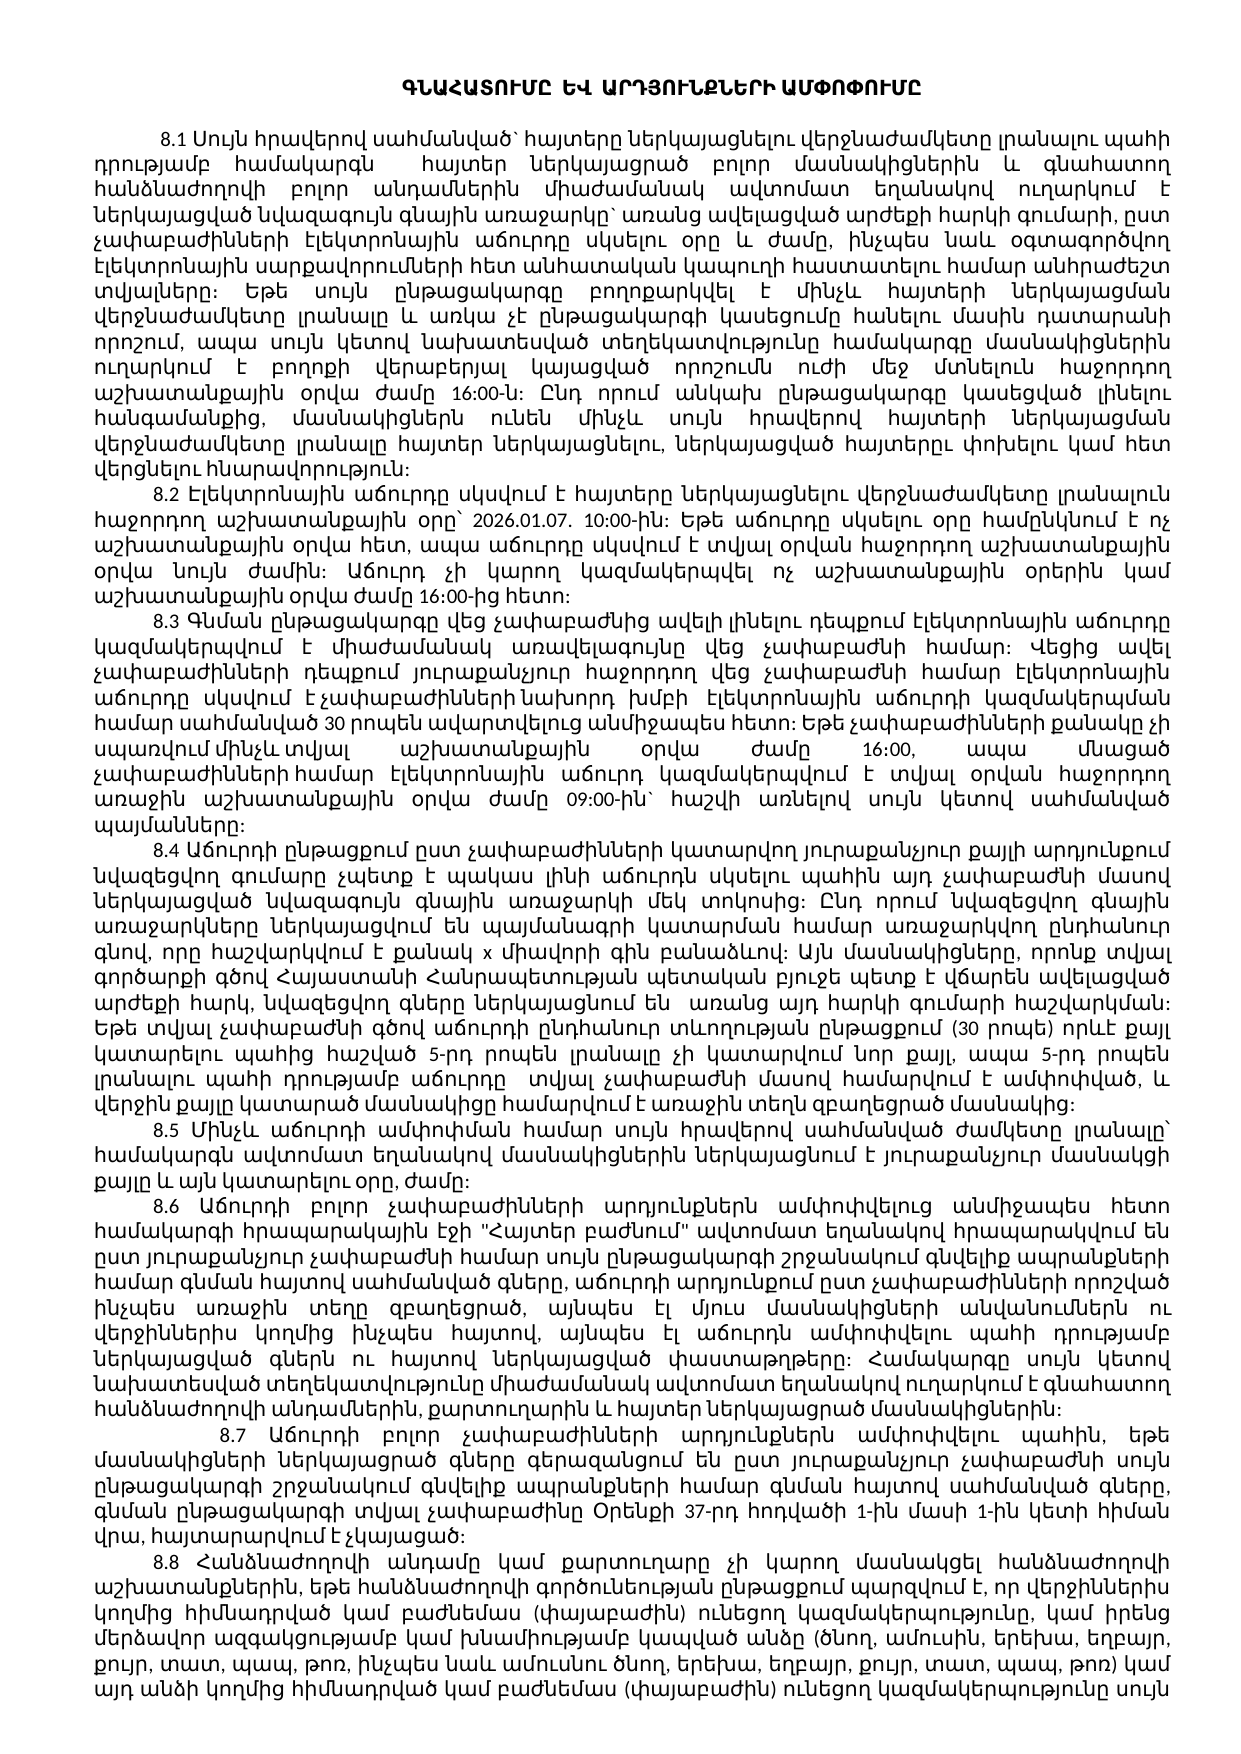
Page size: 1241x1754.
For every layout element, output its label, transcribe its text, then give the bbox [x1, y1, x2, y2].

text 8.2 Էլեկտրոնային աճուրդը սկսվում է հայտերը ներկայացնելու վերջնաժամկետը լրանալուն հաջորդող աշխատանքային օրը՝ 2026.01.07. 10:00 -ին: Եթե աճուրդը սկսելու օրը համընկնում է ոչ աշխատանքային օրվա հետ, ապա աճուրդը սկսվում է տվյալ օրվան հաջորդող աշխատանքային օրվա նույն ժամին: Աճուրդ չի կարող կազմակերպվել ոչ աշխատանքային օրերին կամ աշխատանքային օրվա ժամը 16։00-ից հետո: [94, 482, 1171, 609]
text 8.5 Մինչև աճուրդի ամփոփման համար սույն հրավերով սահմանված ժամկետը լրանալը՝ համակարգն ավտոմատ եղանակով մասնակիցներին ներկայացնում է յուրաքանչյուր մասնակցի քայլը և այն կատարելու օրը, ժամը: [94, 1117, 1171, 1193]
text ԳՆԱՀԱՏՈՒՄԸ ԵՎ ԱՐԴՅՈՒՆՔՆԵՐԻ ԱՄՓՈՓՈՒՄԸ [94, 75, 1171, 100]
text 8.3 Գնման ընթացակարգը վեց չափաբաժնից ավելի լինելու դեպքում էլեկտրոնային աճուրդը կազմակերպվում է միաժամանակ առավելագույնը վեց չափաբաժնի համար: Վեցից ավել չափաբաժինների դեպքում յուրաքանչյուր հաջորդող վեց չափաբաժնի համար էլեկտրոնային աճուրդը սկսվում է չափաբաժինների նախորդ խմբի էլեկտրոնային աճուրդի կազմակերպման համար սահմանված 30 րոպեն ավարտվելուց անմիջապես հետո: Եթե չափաբաժինների քանակը չի սպառվում մինչև տվյալ աշխատանքային օրվա ժամը 16։00, ապա մնացած չափաբաժինների համար էլեկտրոնային աճուրդ կազմակերպվում է տվյալ օրվան հաջորդող առաջին աշխատանքային օրվա ժամը 09:00-ին` հաշվի առնելով սույն կետով սահմանված պայմանները: [94, 609, 1171, 837]
text 8.1 Սույն հրավերով սահմանված` հայտերը ներկայացնելու վերջնաժամկետը լրանալու պահի դրությամբ համակարգն հայտեր ներկայացրած բոլոր մասնակիցներին և գնահատող հանձնաժողովի բոլոր անդամներին միաժամանակ ավտոմատ եղանակով ուղարկում է ներկայացված նվազագույն գնային առաջարկը` առանց ավելացված արժեքի հարկի գումարի, ըստ չափաբաժինների էլեկտրոնային աճուրդը սկսելու օրը և ժամը, ինչպես նաև օգտագործվող էլեկտրոնային սարքավորումների հետ անհատական կապուղի հաստատելու համար անհրաժեշտ տվյալները։ Եթե սույն ընթացակարգը բողոքարկվել է մինչև հայտերի ներկայացման վերջնաժամկետը լրանալը և առկա չէ ընթացակարգի կասեցումը հանելու մասին դատարանի որոշում, ապա սույն կետով նախատեսված տեղեկատվությունը համակարգը մասնակիցներին ուղարկում է բողոքի վերաբերյալ կայացված որոշումն ուժի մեջ մտնելուն հաջորդող աշխատանքային օրվա ժամը 16:00-ն: Ընդ որում անկախ ընթացակարգը կասեցված լինելու հանգամանքից, մասնակիցներն ունեն մինչև սույն հրավերով հայտերի ներկայացման վերջնաժամկետը լրանալը հայտեր ներկայացնելու, ներկայացված հայտերըւ փոխելու կամ հետ վերցնելու հնարավորություն: [94, 126, 1171, 482]
text 8.7 Աճուրդի բոլոր չափաբաժինների արդյունքներն ամփոփվելու պահին, եթե մասնակիցների ներկայացրած գները գերազանցում են ըստ յուրաքանչյուր չափաբաժնի սույն ընթացակարգի շրջանակում գնվելիք ապրանքների համար գնման հայտով սահմանված գները, գնման ընթացակարգի տվյալ չափաբաժինը Օրենքի 37-րդ հոդվածի 1-ին մասի 1-ին կետի հիման վրա, հայտարարվում է չկայացած: [94, 1422, 1171, 1549]
text 8.6 Աճուրդի բոլոր չափաբաժինների արդյունքներն ամփոփվելուց անմիջապես հետո համակարգի հրապարակային էջի "Հայտեր բաժնում" ավտոմատ եղանակով հրապարակվում են ըստ յուրաքանչյուր չափաբաժնի համար սույն ընթացակարգի շրջանակում գնվելիք ապրանքների համար գնման հայտով սահմանված գները, աճուրդի արդյունքում ըստ չափաբաժինների որոշված ինչպես առաջին տեղը զբաղեցրած, այնպես էլ մյուս մասնակիցների անվանումներն ու վերջիններիս կողմից ինչպես հայտով, այնպես էլ աճուրդն ամփոփվելու պահի դրությամբ ներկայացված գներն ու հայտով ներկայացված փաստաթղթերը: Համակարգը սույն կետով նախատեսված տեղեկատվությունը միաժամանակ ավտոմատ եղանակով ուղարկում է գնահատող հանձնաժողովի անդամներին, քարտուղարին և հայտեր ներկայացրած մասնակիցներին: [94, 1193, 1171, 1422]
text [94, 1549, 1171, 1702]
text 8.4 Աճուրդի ընթացքում ըստ չափաբաժինների կատարվող յուրաքանչյուր քայլի արդյունքում նվազեցվող գումարը չպետք է պակաս լինի աճուրդն սկսելու պահին այդ չափաբաժնի մասով ներկայացված նվազագույն գնային առաջարկի մեկ տոկոսից: Ընդ որում նվազեցվող գնային առաջարկները ներկայացվում են պայմանագրի կատարման համար առաջարկվող ընդհանուր գնով, որը հաշվարկվում է քանակ x միավորի գին բանաձևով: Այն մասնակիցները, որոնք տվյալ գործարքի գծով Հայաստանի Հանրապետության պետական բյուջե պետք է վճարեն ավելացված արժեքի հարկ, նվազեցվող գները ներկայացնում են առանց այդ հարկի գումարի հաշվարկման: Եթե տվյալ չափաբաժնի գծով աճուրդի ընդհանուր տևողության ընթացքում (30 րոպե) որևէ քայլ կատարելու պահից հաշված 5-րդ րոպեն լրանալը չի կատարվում նոր քայլ, ապա 5-րդ րոպեն լրանալու պահի դրությամբ աճուրդը տվյալ չափաբաժնի մասով համարվում է ամփոփված, և վերջին քայլը կատարած մասնակիցը համարվում է առաջին տեղն զբաղեցրած մասնակից: [94, 837, 1171, 1117]
